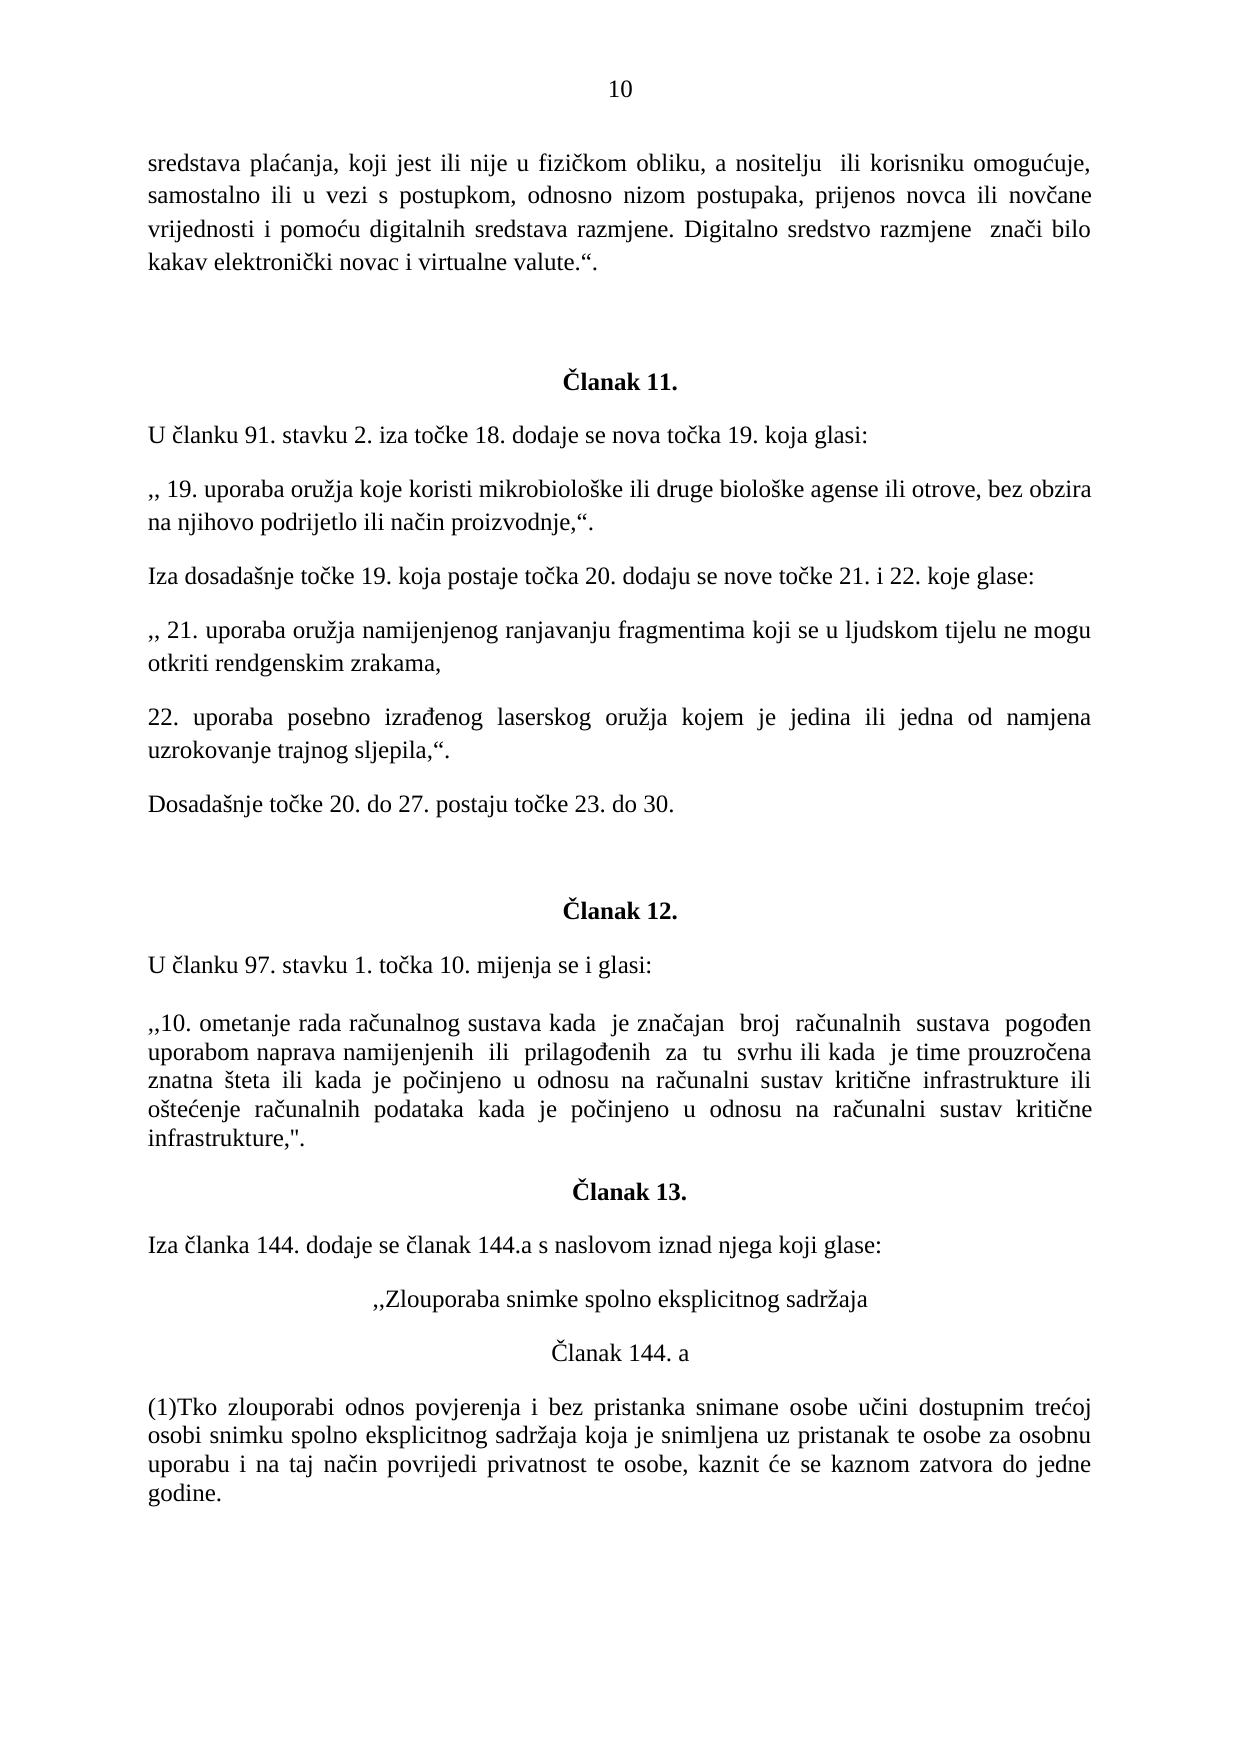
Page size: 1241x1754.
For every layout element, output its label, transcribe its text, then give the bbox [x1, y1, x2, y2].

text Članak 12. [148, 896, 1093, 925]
text Iza članka 144. dodaje se članak 144.a s naslovom iznad njega koji glase: [148, 1230, 1093, 1259]
text ,,10. ometanje rada računalnog sustava kada je značajan broj računalnih sustava pogođen uporabom naprava namijenjenih ili prilagođenih za tu svrhu ili kada je time prouzročena znatna šteta ili kada je počinjeno u odnosu na računalni sustav kritične infrastrukture ili oštećenje računalnih podataka kada je počinjeno u odnosu na računalni sustav kritične infrastrukture,''. [148, 1008, 1093, 1152]
text Članak 144. a [148, 1338, 1093, 1367]
text Dosadašnje točke 20. do 27. postaju točke 23. do 30. [148, 789, 1093, 817]
text ,, 21. uporaba oružja namijenjenog ranjavanju fragmentima koji se u ljudskom tijelu ne mogu otkriti rendgenskim zrakama, [148, 615, 1093, 677]
text Iza dosadašnje točke 19. koja postaje točka 20. dodaju se nove točke 21. i 22. koje glase: [148, 561, 1093, 590]
text ,, 19. uporaba oružja koje koristi mikrobiološke ili druge biološke agense ili otrove, bez obzira na njihovo podrijetlo ili način proizvodnje,“. [148, 474, 1093, 536]
text Članak 11. [148, 367, 1093, 395]
text Članak 13. [148, 1177, 1093, 1205]
text (1)Tko zlouporabi odnos povjerenja i bez pristanka snimane osobe učini dostupnim trećoj osobi snimku spolno eksplicitnog sadržaja koja je snimljena uz pristanak te osobe za osobnu uporabu i na taj način povrijedi privatnost te osobe, kaznit će se kaznom zatvora do jedne godine. [148, 1392, 1093, 1507]
text U članku 91. stavku 2. iza točke 18. dodaje se nova točka 19. koja glasi: [148, 420, 1093, 449]
text U članku 97. stavku 1. točka 10. mijenja se i glasi: [148, 950, 1093, 979]
text ,,Zlouporaba snimke spolno eksplicitnog sadržaja [148, 1284, 1093, 1313]
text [148, 148, 1093, 275]
text 22. uporaba posebno izrađenog laserskog oružja kojem je jedina ili jedna od namjena uzrokovanje trajnog sljepila,“. [148, 702, 1093, 764]
